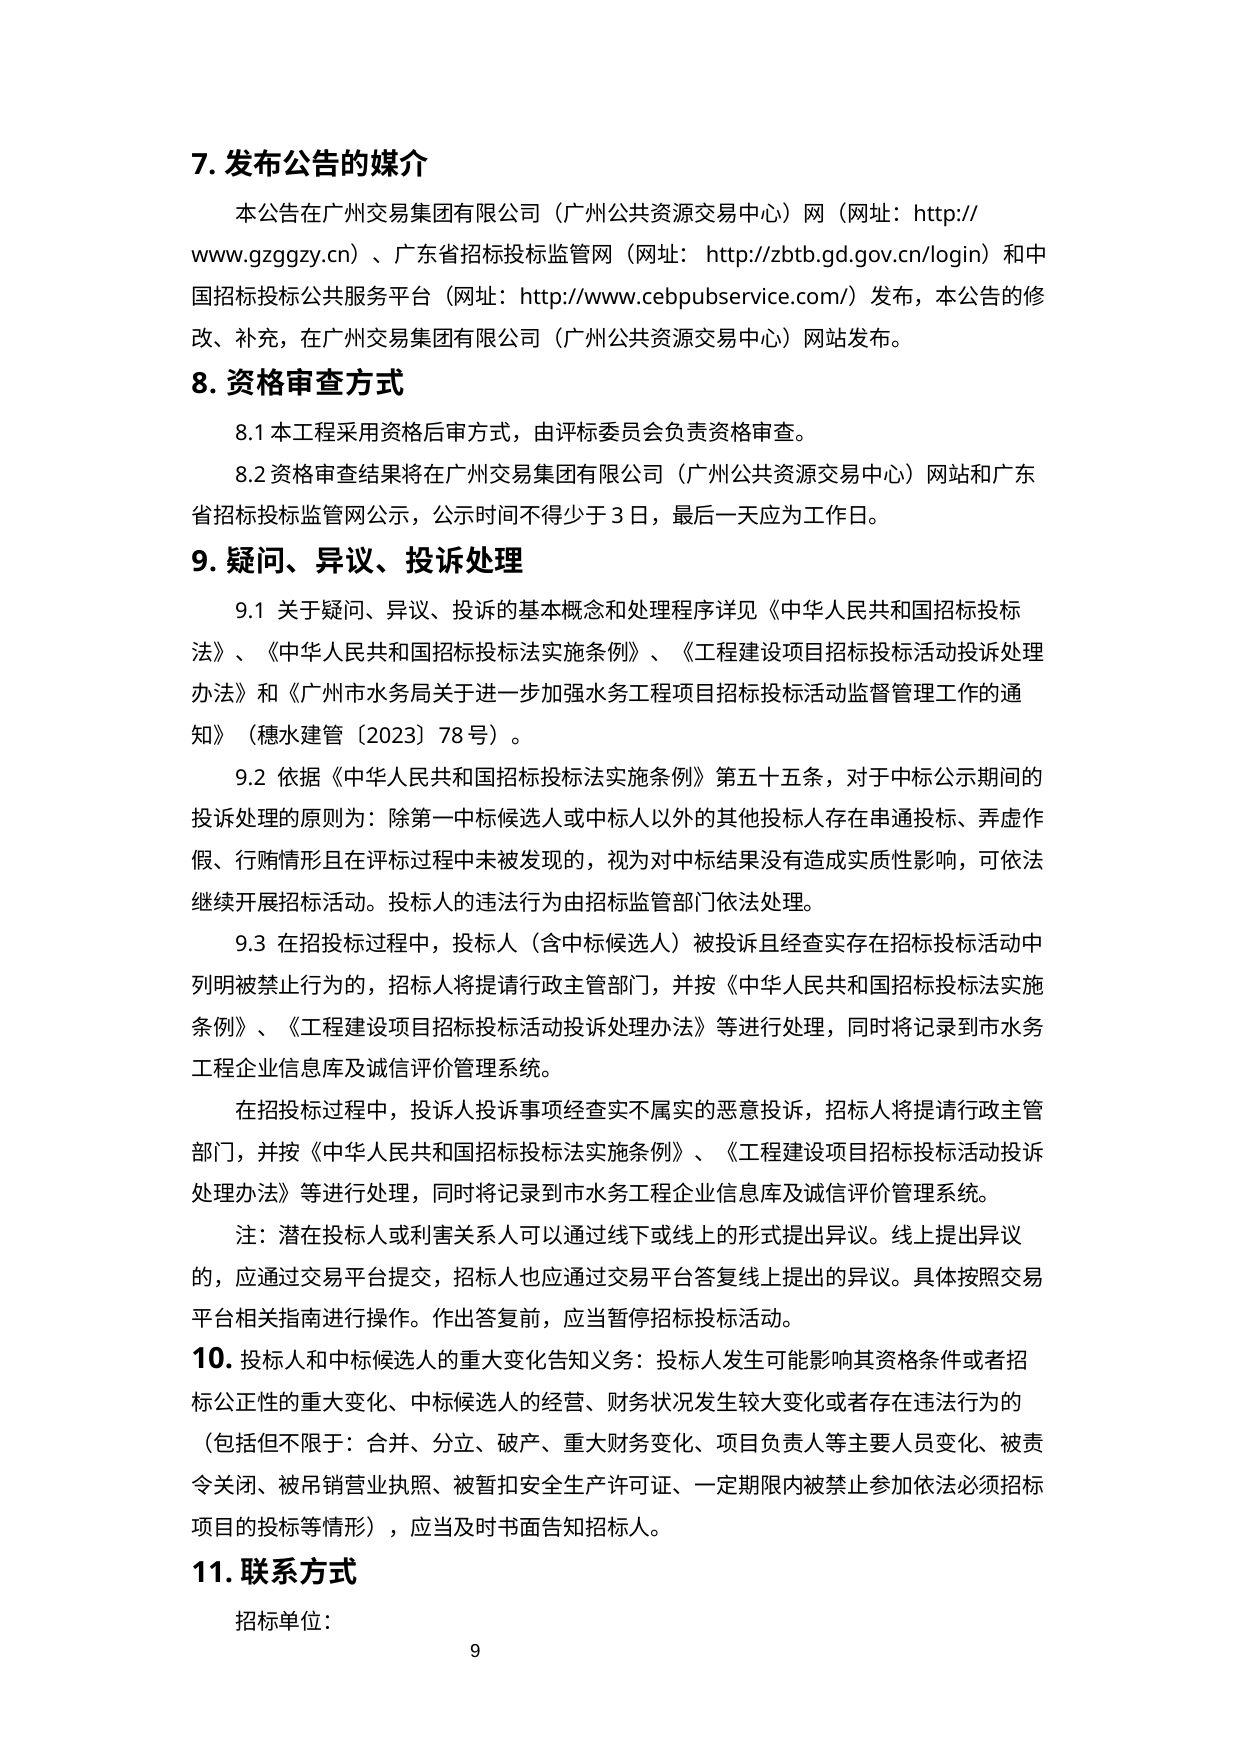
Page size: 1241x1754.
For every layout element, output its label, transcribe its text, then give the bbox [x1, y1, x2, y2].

text 招标单位： [191, 1596, 1049, 1638]
text 10. 投标人和中标候选人的重大变化告知义务：投标人发生可能影响其资格条件或者招标公正性的重大变化、中标候选人的经营、财务状况发生较大变化或者存在违法行为的（包括但不限于：合并、分立、破产、重大财务变化、项目负责人等主要人员变化、被责令关闭、被吊销营业执照、被暂扣安全生产许可证、一定期限内被禁止参加依法必须招标项目的投标等情形），应当及时书面告知招标人。 [191, 1335, 1049, 1543]
text 在招投标过程中，投诉人投诉事项经查实不属实的恶意投诉，招标人将提请行政主管部门，并按《中华人民共和国招标投标法实施条例》、《工程建设项目招标投标活动投诉处理办法》等进行处理，同时将记录到市水务工程企业信息库及诚信评价管理系统。 [191, 1085, 1049, 1210]
subtitle 11. 联系方式 [191, 1549, 1049, 1591]
subtitle 8. 资格审查方式 [191, 360, 1049, 402]
text 9.2 依据《中华人民共和国招标投标法实施条例》第五十五条，对于中标公示期间的投诉处理的原则为：除第一中标候选人或中标人以外的其他投标人存在串通投标、弄虚作假、行贿情形且在评标过程中未被发现的，视为对中标结果没有造成实质性影响，可依法继续开展招标活动。投标人的违法行为由招标监管部门依法处理。 [191, 752, 1049, 918]
text 注：潜在投标人或利害关系人可以通过线下或线上的形式提出异议。线上提出异议的，应通过交易平台提交，招标人也应通过交易平台答复线上提出的异议。具体按照交易平台相关指南进行操作。作出答复前，应当暂停招标投标活动。 [191, 1210, 1049, 1335]
text 8.2资格审查结果将在广州交易集团有限公司（广州公共资源交易中心）网站和广东省招标投标监管网公示，公示时间不得少于3日，最后一天应为工作日。 [191, 449, 1049, 532]
subtitle 9. 疑问、异议、投诉处理 [191, 537, 1049, 580]
text 9.3 在招投标过程中，投标人（含中标候选人）被投诉且经查实存在招标投标活动中列明被禁止行为的，招标人将提请行政主管部门，并按《中华人民共和国招标投标法实施条例》、《工程建设项目招标投标活动投诉处理办法》等进行处理，同时将记录到市水务工程企业信息库及诚信评价管理系统。 [191, 918, 1049, 1085]
text 本公告在广州交易集团有限公司（广州公共资源交易中心）网（网址：http://www.gzggzy.cn）、广东省招标投标监管网（网址： http://zbtb.gd.gov.cn/login）和中国招标投标公共服务平台（网址：http://www.cebpubservice.com/）发布，本公告的修改、补充，在广州交易集团有限公司（广州公共资源交易中心）网站发布。 [191, 188, 1049, 354]
subtitle 7. 发布公告的媒介 [191, 140, 1049, 183]
text 8.1本工程采用资格后审方式，由评标委员会负责资格审查。 [191, 407, 1049, 449]
text 9.1 关于疑问、异议、投诉的基本概念和处理程序详见《中华人民共和国招标投标法》、《中华人民共和国招标投标法实施条例》、《工程建设项目招标投标活动投诉处理办法》和《广州市水务局关于进一步加强水务工程项目招标投标活动监督管理工作的通知》（穗水建管〔2023〕78号）。 [191, 585, 1049, 752]
